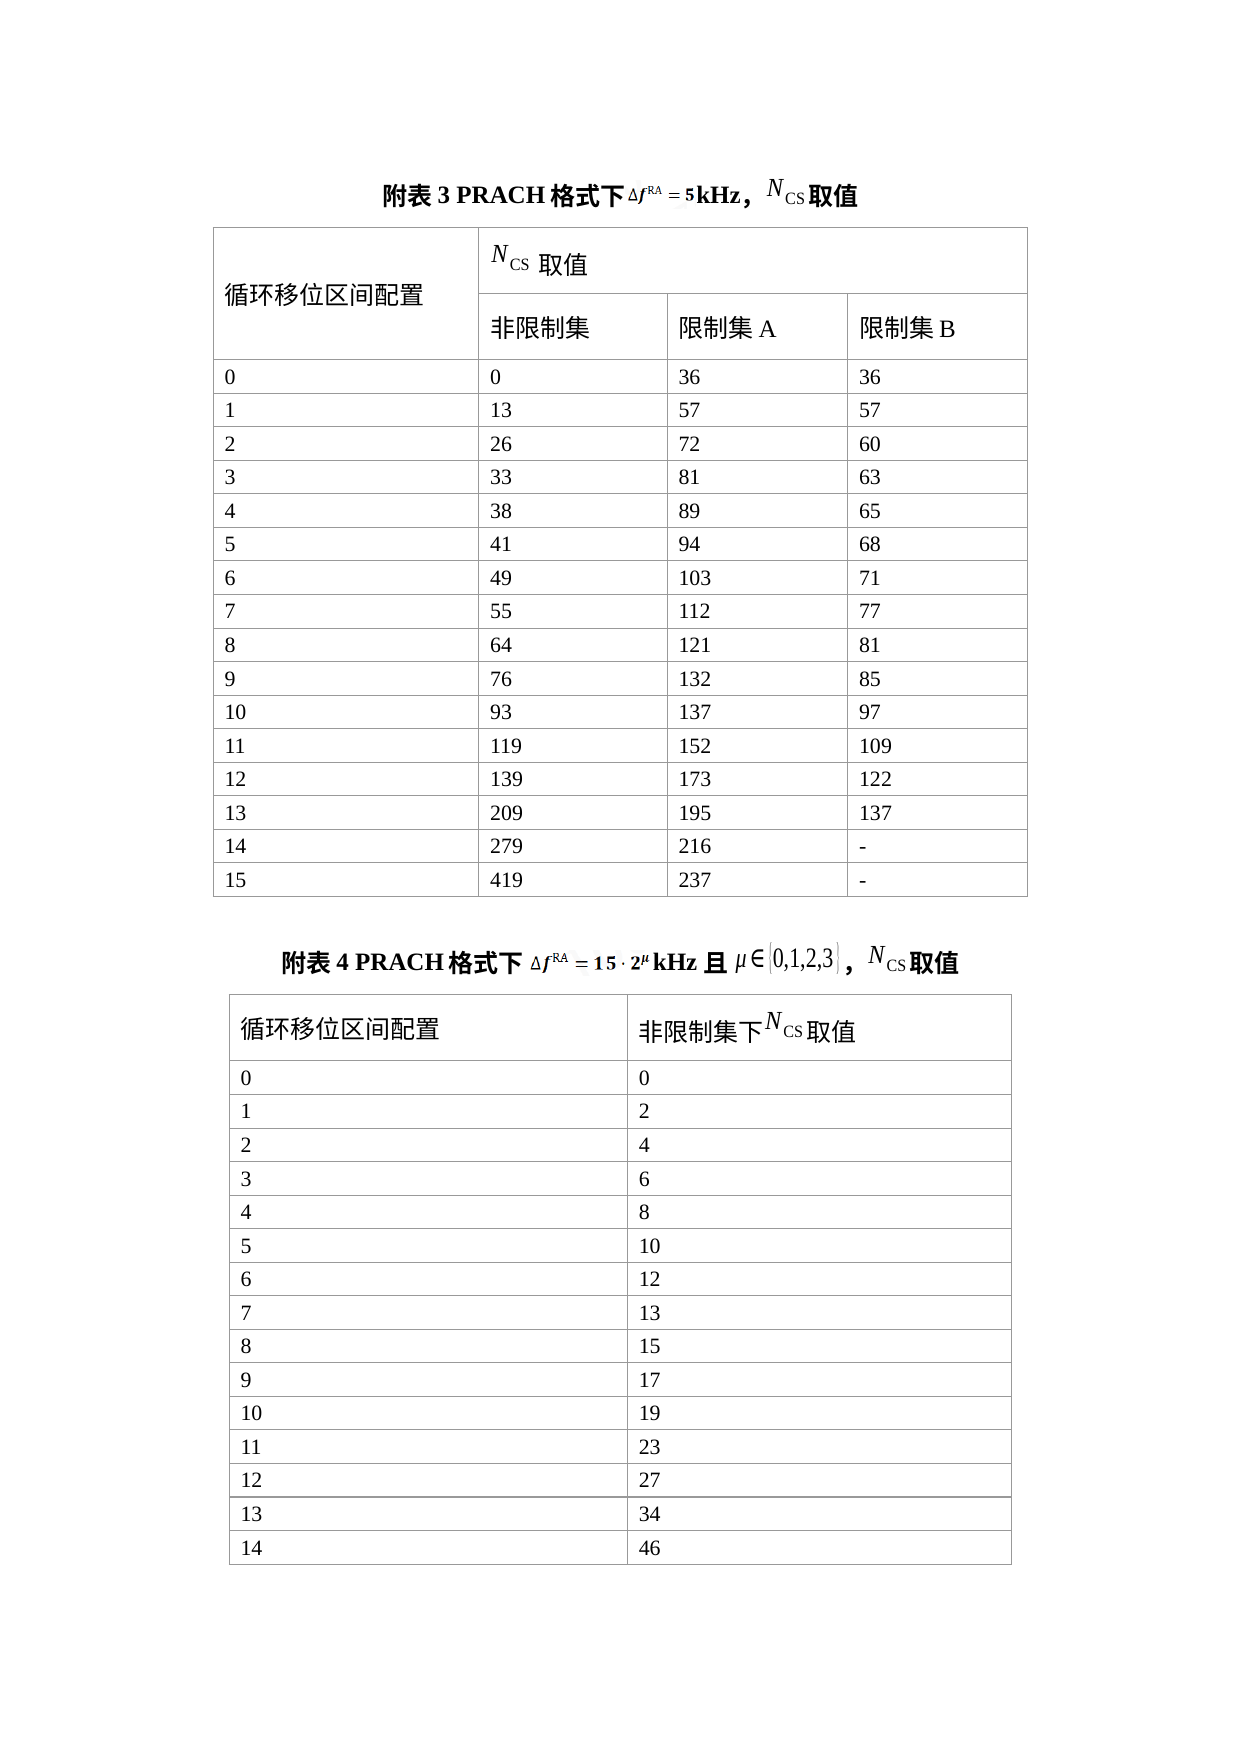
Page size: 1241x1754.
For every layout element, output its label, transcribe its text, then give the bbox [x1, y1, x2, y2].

table_cell 13 [628, 1296, 1011, 1329]
table_cell 13 [230, 1498, 627, 1530]
table_cell 13 [479, 394, 667, 426]
table_cell 33 [479, 461, 667, 493]
table_cell 46 [628, 1531, 1011, 1563]
table_cell 132 [668, 662, 847, 694]
table_cell 11 [230, 1430, 627, 1463]
table_cell 4 [628, 1129, 1011, 1161]
table_cell 26 [479, 427, 667, 460]
table_cell 36 [668, 360, 847, 393]
table_cell 36 [848, 360, 1027, 393]
table_cell 93 [479, 696, 667, 728]
table_cell 8 [628, 1196, 1011, 1228]
table_cell 71 [848, 561, 1027, 594]
table_cell 1 [230, 1095, 627, 1127]
table_cell 3 [230, 1162, 627, 1194]
table_cell 94 [668, 528, 847, 560]
table_cell 2 [628, 1095, 1011, 1127]
table_cell 57 [668, 394, 847, 426]
table_cell 6 [230, 1263, 627, 1295]
table_cell 137 [848, 796, 1027, 829]
table_cell 7 [230, 1296, 627, 1329]
picture [625, 180, 696, 209]
table_cell 限制集B [848, 294, 1027, 359]
table_cell 89 [668, 494, 847, 527]
table_cell 0 [479, 360, 667, 393]
table_cell 7 [214, 595, 478, 627]
table_cell 2 [214, 427, 478, 460]
table_cell 8 [214, 629, 478, 661]
table_cell 9 [230, 1363, 627, 1396]
table_cell 77 [848, 595, 1027, 627]
table_cell - [848, 830, 1027, 862]
table_cell 65 [848, 494, 1027, 527]
table_cell 14 [214, 830, 478, 862]
table_cell 64 [479, 629, 667, 661]
table_cell 12 [628, 1263, 1011, 1295]
table_cell 4 [214, 494, 478, 527]
table_cell 279 [479, 830, 667, 862]
text 附表3 PRACH格式下kHz，取值 [187, 162, 1053, 227]
table_cell 55 [479, 595, 667, 627]
table_cell 11 [214, 729, 478, 762]
table_cell 0 [628, 1061, 1011, 1094]
table_cell 15 [628, 1330, 1011, 1362]
table_cell 4 [230, 1196, 627, 1228]
table_cell 3 [214, 461, 478, 493]
table_cell 109 [848, 729, 1027, 762]
table_cell 6 [214, 561, 478, 594]
table_cell 97 [848, 696, 1027, 728]
table_header 循环移位区间配置 [214, 228, 478, 359]
table_cell 2 [230, 1129, 627, 1161]
table_cell 5 [214, 528, 478, 560]
table_cell 121 [668, 629, 847, 661]
table_cell 10 [628, 1229, 1011, 1262]
table_cell 112 [668, 595, 847, 627]
table_cell 60 [848, 427, 1027, 460]
table_cell 103 [668, 561, 847, 594]
table_cell 0 [230, 1061, 627, 1094]
table_cell 119 [479, 729, 667, 762]
table_cell 81 [668, 461, 847, 493]
table_cell 1 [214, 394, 478, 426]
table_cell 49 [479, 561, 667, 594]
table_cell 非限制集 [479, 294, 667, 359]
table_cell 81 [848, 629, 1027, 661]
table_header 非限制集下取值 [628, 995, 1011, 1060]
table_cell 173 [668, 763, 847, 795]
table_cell 85 [848, 662, 1027, 694]
table_header 取值 [479, 228, 1027, 293]
table_cell 6 [628, 1162, 1011, 1194]
table_cell 139 [479, 763, 667, 795]
table_cell 27 [628, 1464, 1011, 1496]
table_cell 9 [214, 662, 478, 694]
table_cell 17 [628, 1363, 1011, 1396]
table_cell 72 [668, 427, 847, 460]
table_cell 12 [230, 1464, 627, 1496]
table_cell 14 [230, 1531, 627, 1563]
table_cell 15 [214, 863, 478, 896]
table_cell 限制集A [668, 294, 847, 359]
table_cell 19 [628, 1397, 1011, 1429]
table_cell 216 [668, 830, 847, 862]
table_cell 23 [628, 1430, 1011, 1463]
table_header 循环移位区间配置 [230, 995, 627, 1060]
table_cell 237 [668, 863, 847, 896]
picture [529, 950, 653, 976]
table_cell 152 [668, 729, 847, 762]
table_cell 34 [628, 1498, 1011, 1530]
table_cell 122 [848, 763, 1027, 795]
table_cell 41 [479, 528, 667, 560]
table_cell 12 [214, 763, 478, 795]
text 附表4 PRACH格式下 kHz 且 ，取值 [187, 929, 1053, 994]
table_cell 209 [479, 796, 667, 829]
table_cell 76 [479, 662, 667, 694]
table_cell - [848, 863, 1027, 896]
table_cell 68 [848, 528, 1027, 560]
table_cell 57 [848, 394, 1027, 426]
table_cell 419 [479, 863, 667, 896]
table_cell 8 [230, 1330, 627, 1362]
table_cell 5 [230, 1229, 627, 1262]
table_cell 63 [848, 461, 1027, 493]
table_cell 38 [479, 494, 667, 527]
table_cell 10 [214, 696, 478, 728]
table_cell 10 [230, 1397, 627, 1429]
table_cell 195 [668, 796, 847, 829]
table_cell 0 [214, 360, 478, 393]
table_cell 137 [668, 696, 847, 728]
table_cell 13 [214, 796, 478, 829]
